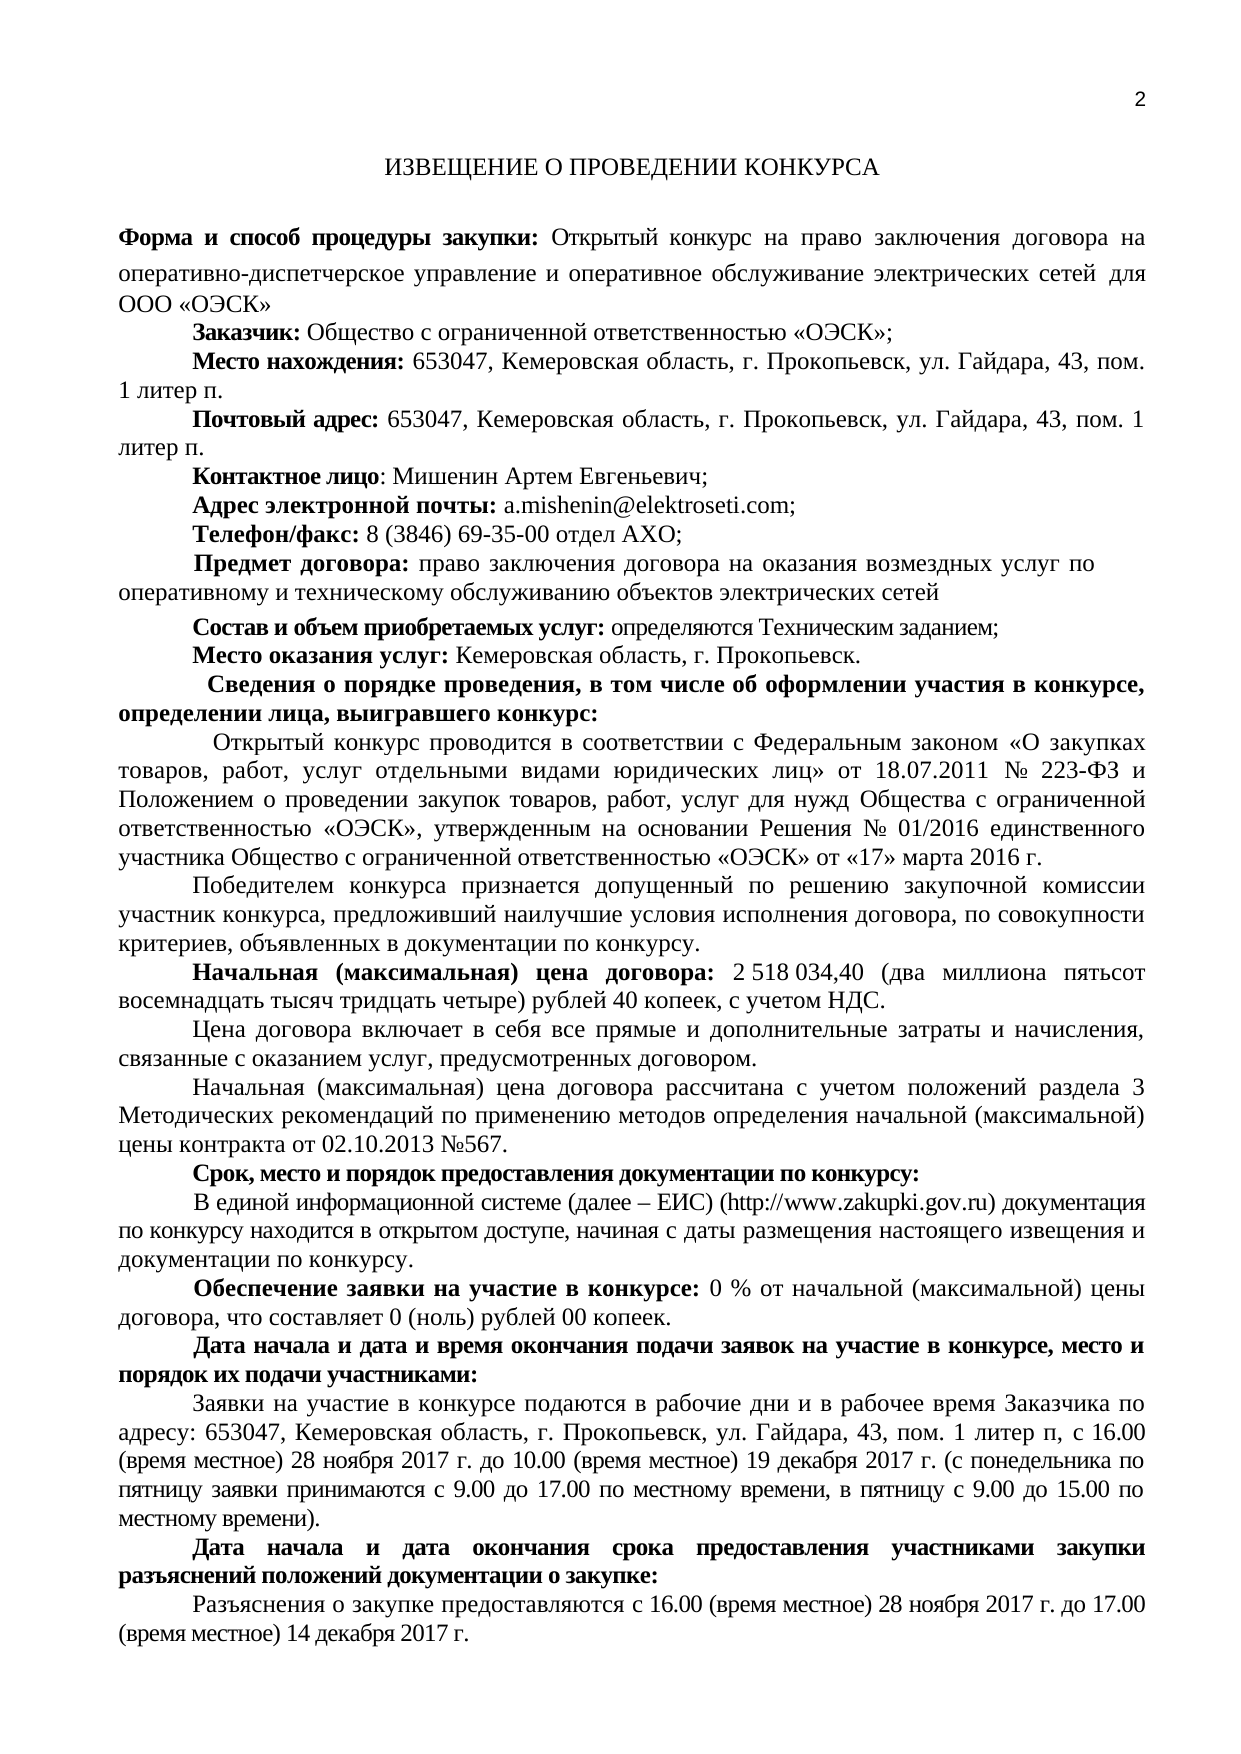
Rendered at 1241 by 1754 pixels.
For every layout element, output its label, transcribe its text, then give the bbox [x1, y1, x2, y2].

text Начальная (максимальная) цена договора: 2 518 034,40 (два миллиона пятьсот восемнадцать тысяч тридцать четыре) рублей 40 копеек, с учетом НДС. [118, 957, 1146, 1014]
text Начальная (максимальная) цена договора рассчитана с учетом положений раздела 3 Методических рекомендаций по применению методов определения начальной (максимальной) цены контракта от 02.10.2013 №567. [118, 1072, 1146, 1158]
text Сведения о порядке проведения, в том числе об оформлении участия в конкурсе, определении лица, выигравшего конкурс: [118, 669, 1146, 727]
text Победителем конкурса признается допущенный по решению закупочной комиссии участник конкурса, предложивший наилучшие условия исполнения договора, по совокупности критериев, объявленных в документации по конкурсу. [118, 870, 1146, 957]
text Заказчик: Общество с ограниченной ответственностью «ОЭСК»; [118, 317, 1146, 346]
text Обеспечение заявки на участие в конкурсе: 0 % от начальной (максимальной) цены договора, что составляет 0 (ноль) рублей 00 копеек. [118, 1273, 1146, 1330]
text Место нахождения: 653047, Кемеровская область, г. Прокопьевск, ул. Гайдара, 43, пом. 1 литер п. [118, 346, 1146, 404]
text Заявки на участие в конкурсе подаются в рабочие дни и в рабочее время Заказчика по адресу: 653047, Кемеровская область, г. Прокопьевск, ул. Гайдара, 43, пом. 1 литер п, с 16.00 (время местное) 28 ноября 2017 г. до 10.00 (время местное) 19 декабря 2017 г. (с понедельника по пятницу заявки принимаются с 9.00 до 17.00 по местному времени, в пятницу с 9.00 до 15.00 по местному времени). [118, 1388, 1146, 1532]
text Открытый конкурс проводится в соответствии с Федеральным законом «О закупках товаров, работ, услуг отдельными видами юридических лиц» от 18.07.2011 № 223-ФЗ и Положением о проведении закупок товаров, работ, услуг для нужд Общества с ограниченной ответственностью «ОЭСК», утвержденным на основании Решения № 01/2016 единственного участника Общество с ограниченной ответственностью «ОЭСК» от «17» марта 2016 г. [118, 727, 1146, 870]
text Предмет договора: право заключения договора на оказания возмездных услуг по оперативному и техническому обслуживанию объектов электрических сетей [118, 548, 1096, 605]
text Телефон/факс: 8 (3846) 69-35-00 отдел АХО; [118, 519, 1146, 547]
text В единой информационной системе (далее – ЕИС) (http://www.zakupki.gov.ru) документация по конкурсу находится в открытом доступе, начиная с даты размещения настоящего извещения и документации по конкурсу. [118, 1187, 1146, 1273]
text Контактное лицо: Мишенин Артем Евгеньевич; [118, 461, 1146, 490]
text ИЗВЕЩЕНИЕ О ПРОВЕДЕНИИ КОНКУРСА [118, 152, 1146, 180]
text Цена договора включает в себя все прямые и дополнительные затраты и начисления, связанные с оказанием услуг, предусмотренных договором. [118, 1014, 1146, 1072]
text Почтовый адрес: 653047, Кемеровская область, г. Прокопьевск, ул. Гайдара, 43, пом. 1 литер п. [118, 404, 1146, 461]
text Адрес электронной почты: a.mishenin@elektroseti.com; [118, 490, 1146, 519]
text Разъяснения о закупке предоставляются с 16.00 (время местное) 28 ноября 2017 г. до 17.00 (время местное) 14 декабря 2017 г. [118, 1589, 1146, 1647]
text Состав и объем приобретаемых услуг: определяются Техническим заданием; [118, 612, 1146, 640]
text Место оказания услуг: Кемеровская область, г. Прокопьевск. [118, 640, 1146, 669]
text Дата начала и дата и время окончания подачи заявок на участие в конкурсе, место и порядок их подачи участниками: [118, 1330, 1146, 1388]
text Дата начала и дата окончания срока предоставления участниками закупки разъяснений положений документации о закупке: [118, 1532, 1146, 1589]
text Срок, место и порядок предоставления документации по конкурсу: [118, 1158, 1146, 1187]
text Форма и способ процедуры закупки: Открытый конкурс на право заключения договора на оперативно-диспетчерское управление и оперативное обслуживание электрических сетей для ООО «ОЭСК» [118, 222, 1146, 317]
